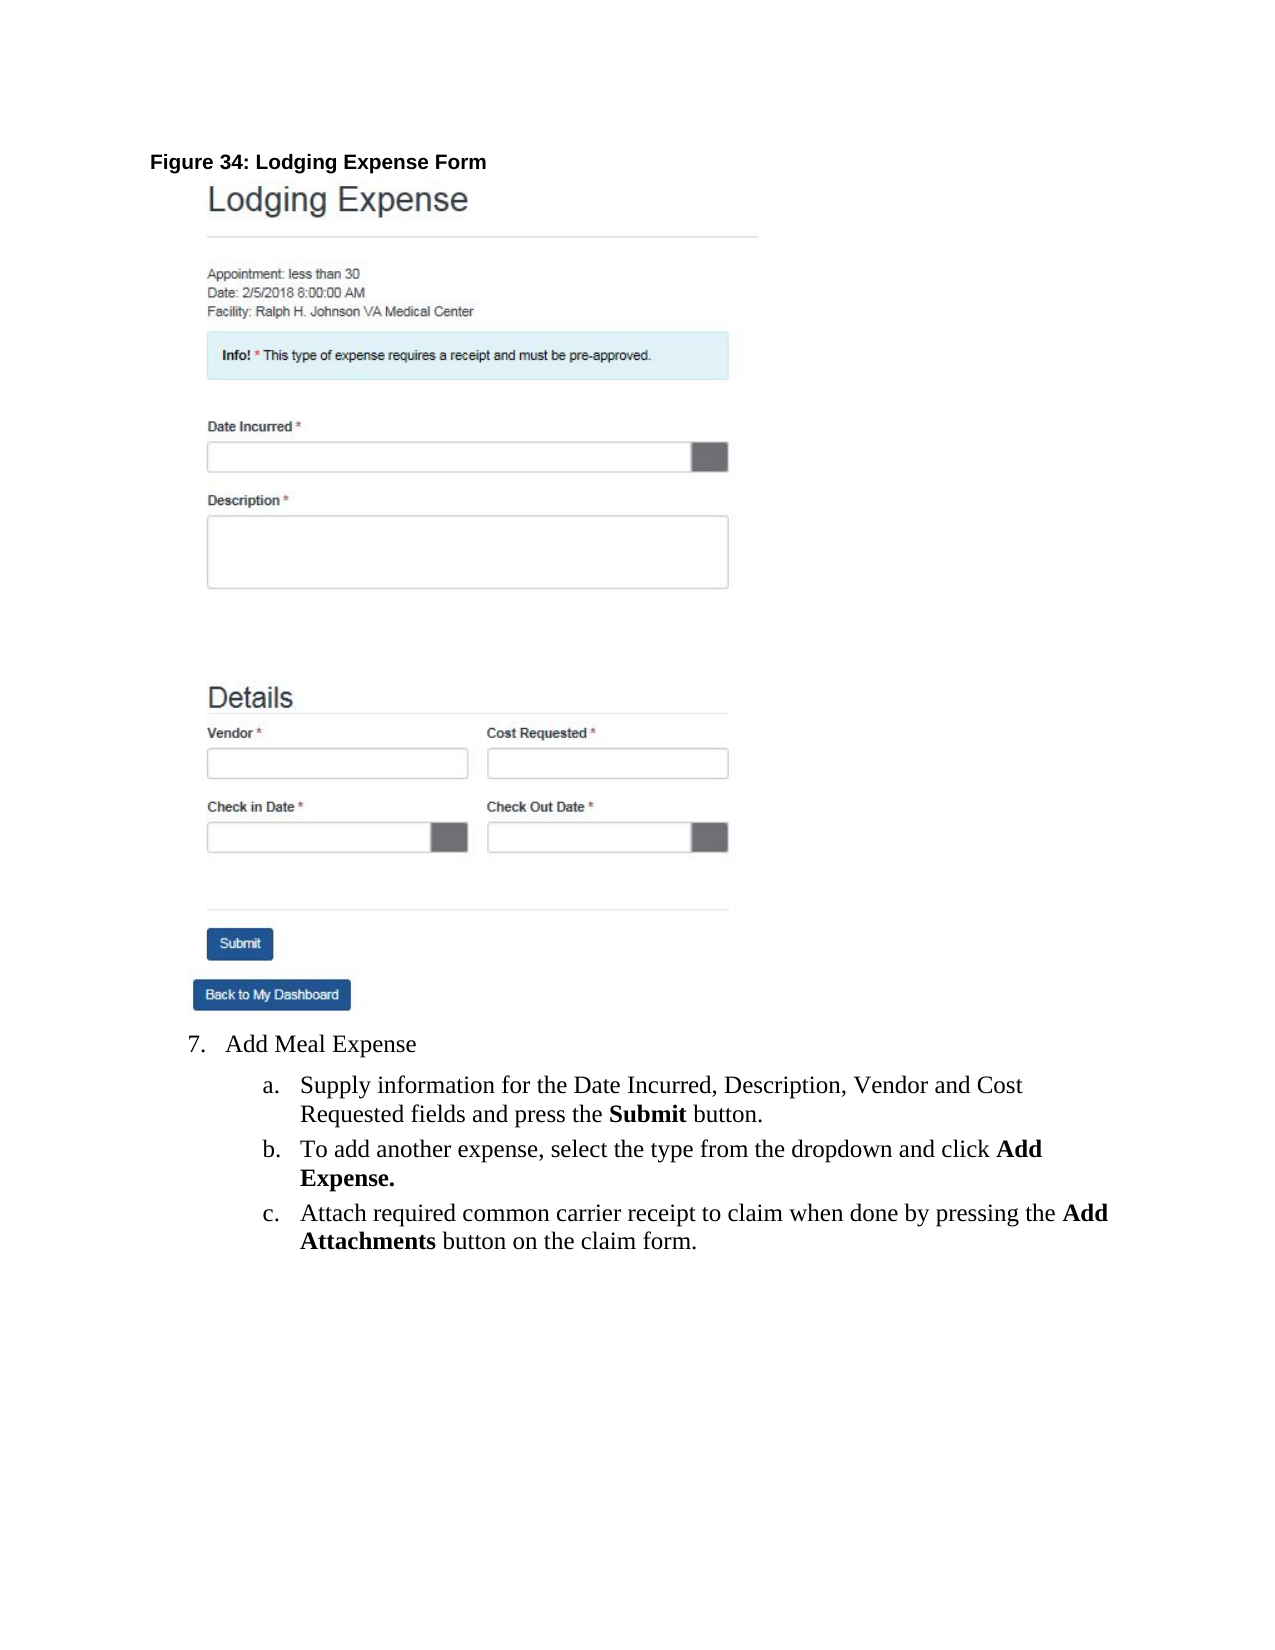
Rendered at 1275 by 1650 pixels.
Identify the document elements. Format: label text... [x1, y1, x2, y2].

text Figure 34: Lodging Expense Form [150, 150, 1125, 174]
picture [187, 180, 759, 1017]
list Add Meal Expense [187, 1029, 1125, 1058]
list To add another expense, select the type from the dropdown and click Add Expense. [262, 1134, 1125, 1191]
list Supply information for the Date Incurred, Description, Vendor and Cost Requested fields and press the Submit button. [262, 1070, 1125, 1128]
list Attach required common carrier receipt to claim when done by pressing the Add Attachments button on the claim form. [262, 1198, 1125, 1255]
